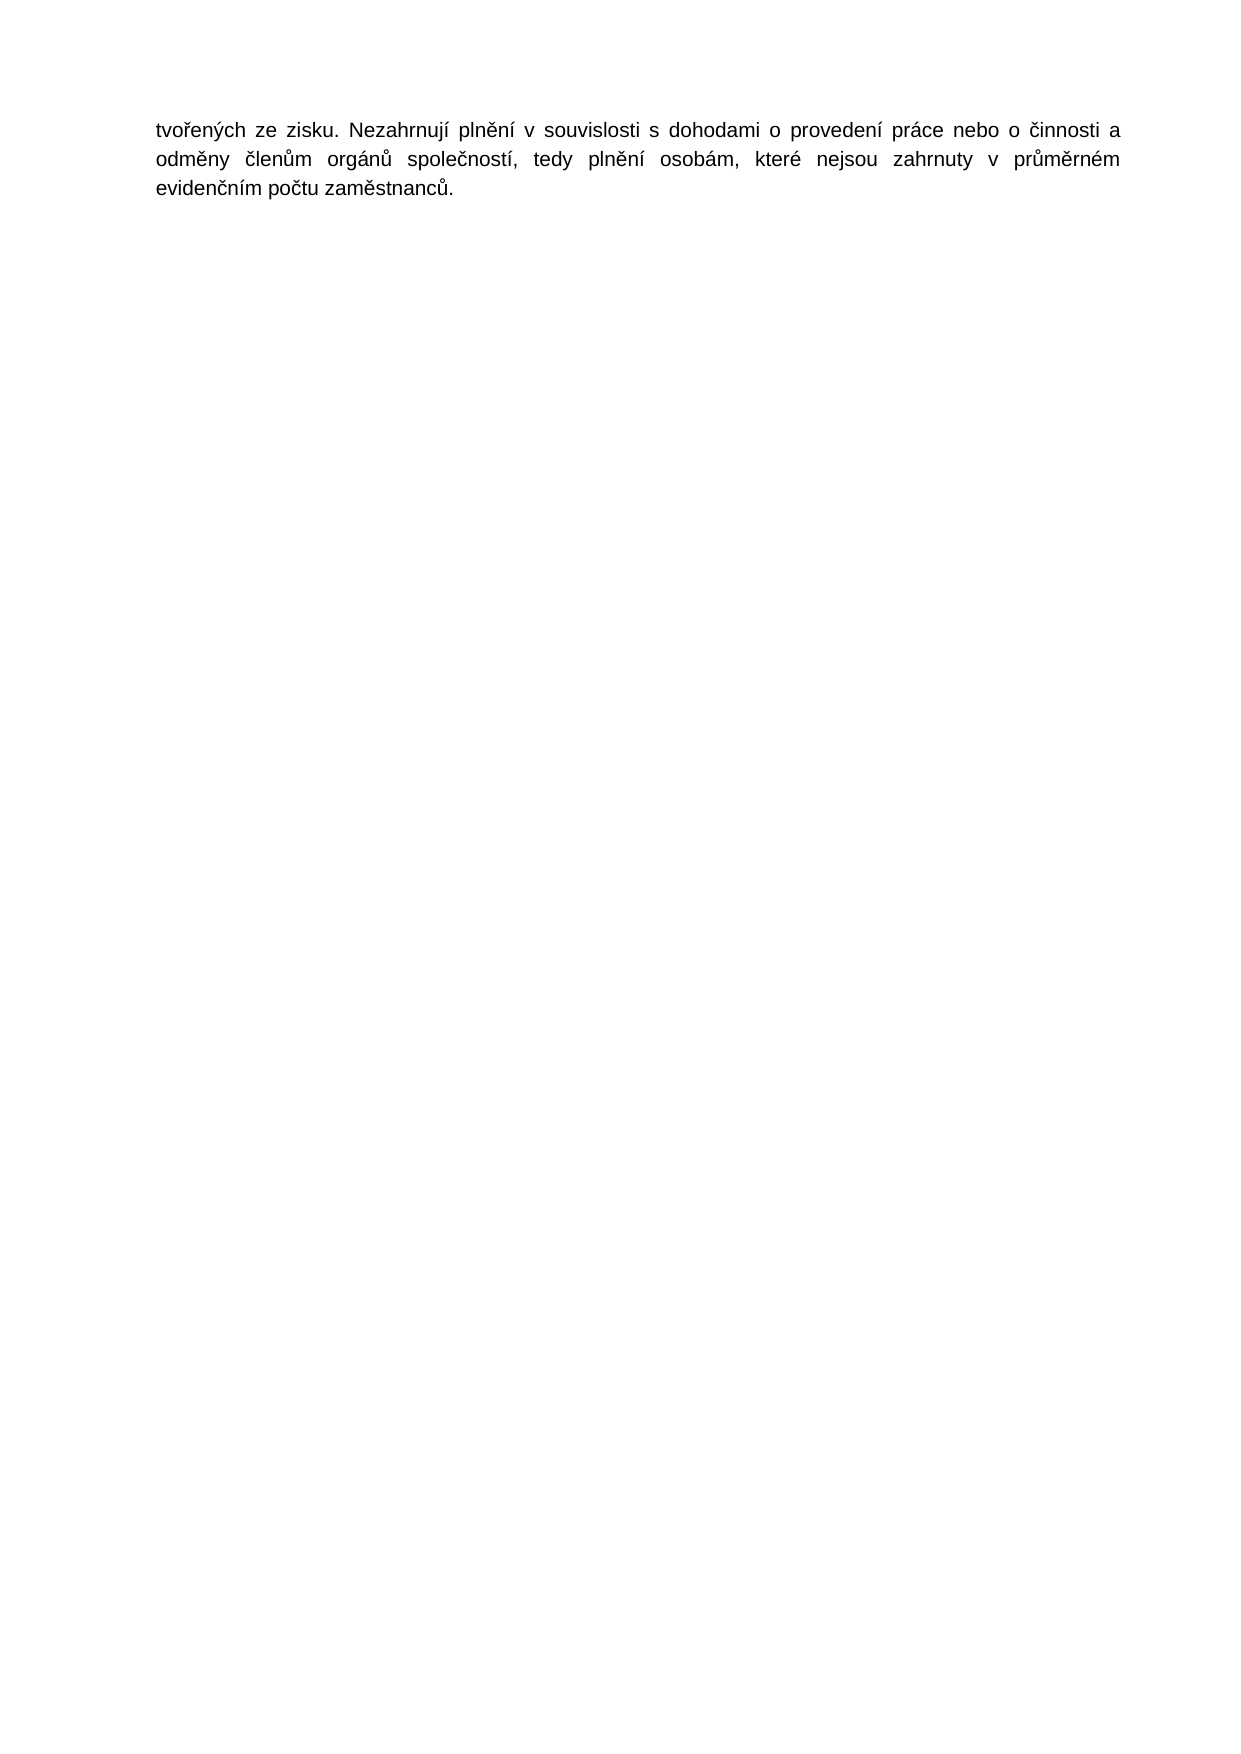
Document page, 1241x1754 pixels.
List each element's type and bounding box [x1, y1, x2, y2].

list [118, 118, 1122, 199]
